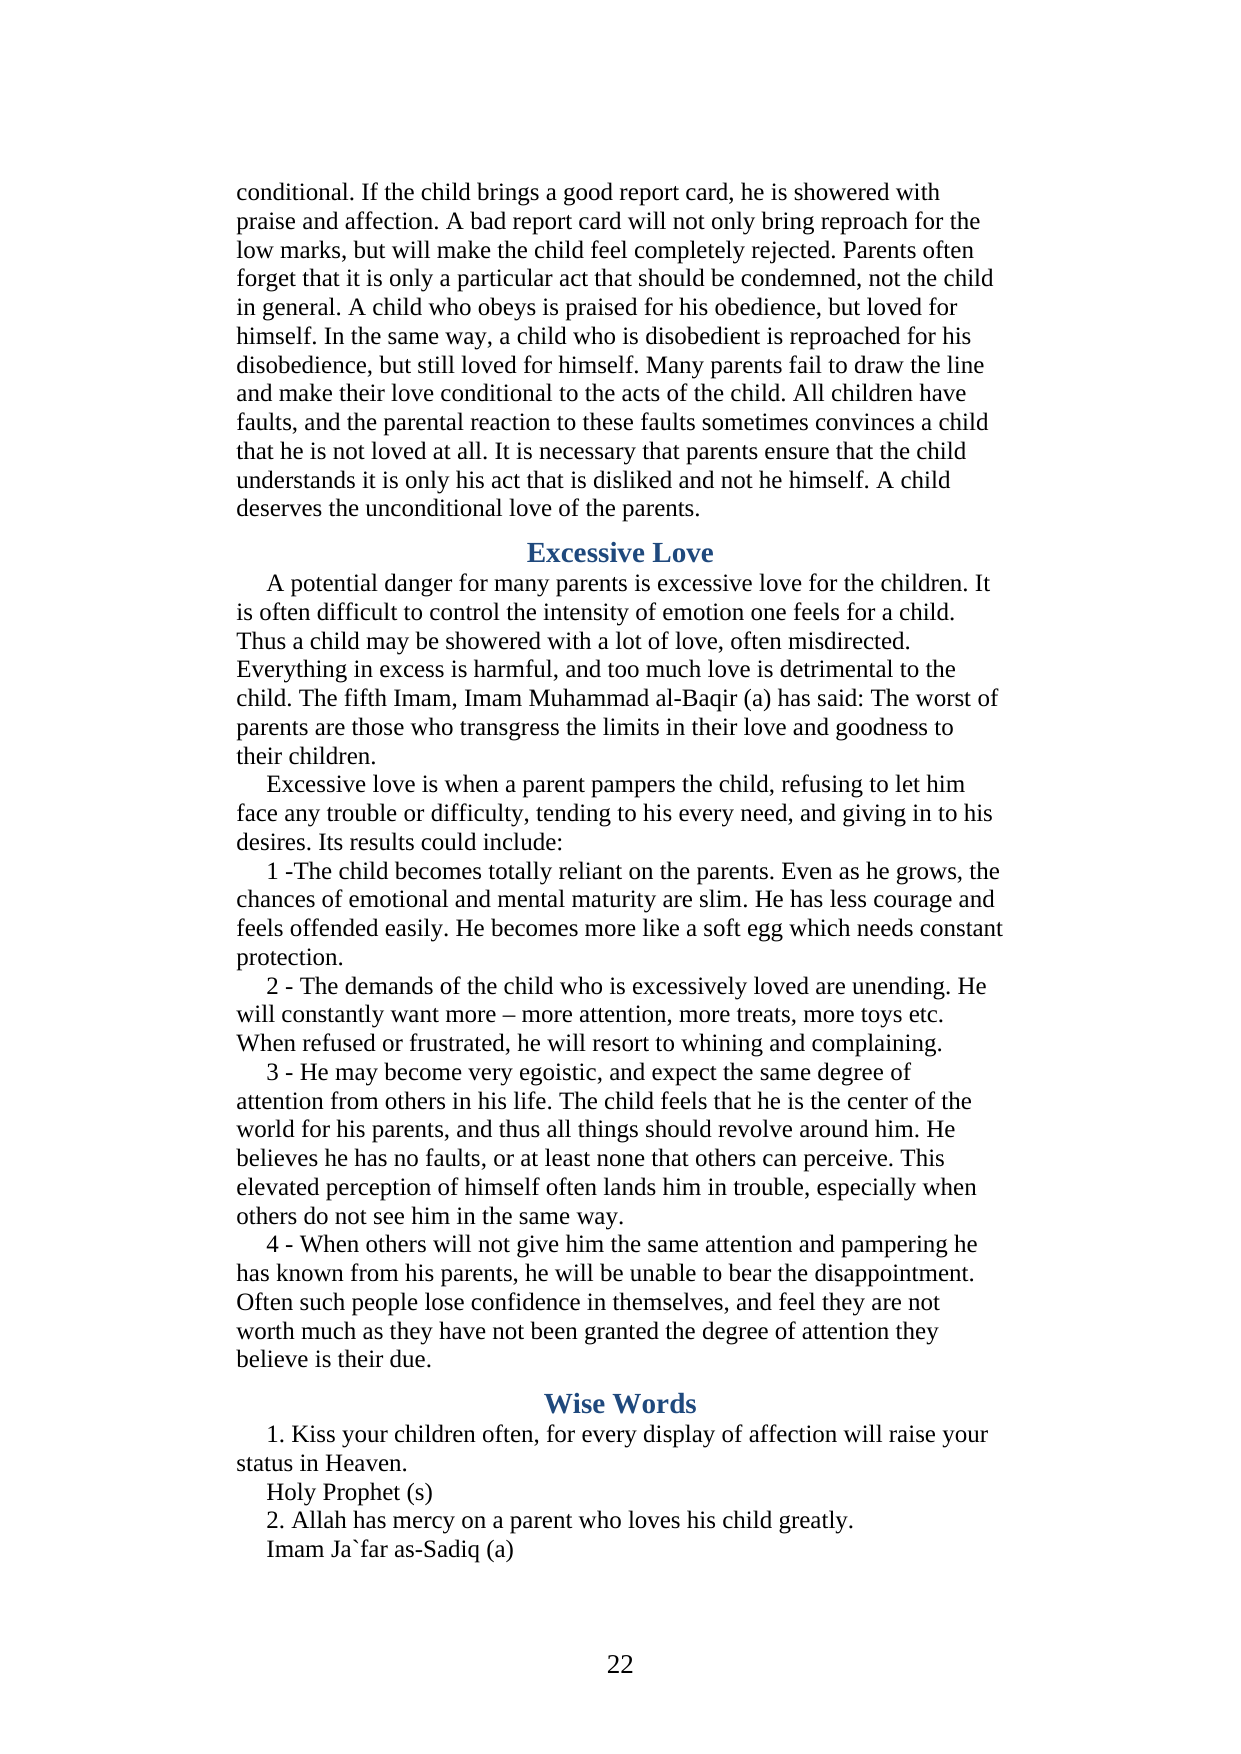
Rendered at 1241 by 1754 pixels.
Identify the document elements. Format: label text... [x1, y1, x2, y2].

text Imam Ja`far as-Sadiq (a) [236, 1534, 1004, 1563]
text Holy Prophet (s) [236, 1477, 1004, 1506]
text 1 -The child becomes totally reliant on the parents. Even as he grows, the chances of emotional and mental maturity are slim. He has less courage and feels offended easily. He becomes more like a soft egg which needs constant protection. [236, 856, 1004, 971]
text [236, 177, 1004, 522]
text Excessive love is when a parent pampers the child, refusing to let him face any trouble or difficulty, tending to his every need, and giving in to his desires. Its results could include: [236, 769, 1004, 856]
text A potential danger for many parents is excessive love for the children. It is often difficult to control the intensity of emotion one feels for a child. Thus a child may be showered with a lot of love, often misdirected. Everything in excess is harmful, and too much love is detrimental to the child. The fifth Imam, Imam Muhammad al-Baqir (a) has said: The worst of parents are those who transgress the limits in their love and goodness to their children. [236, 568, 1004, 769]
text 3 - He may become very egoistic, and expect the same degree of attention from others in his life. The child feels that he is the center of the world for his parents, and thus all things should revolve around him. He believes he has no faults, or at least none that others can perceive. This elevated perception of himself often lands him in trouble, especially when others do not see him in the same way. [236, 1057, 1004, 1229]
text 2. Allah has mercy on a parent who loves his child greatly. [236, 1506, 1004, 1534]
subtitle Wise Words [236, 1386, 1004, 1419]
text 4 - When others will not give him the same attention and pampering he has known from his parents, he will be unable to bear the disappointment. Often such people lose confidence in themselves, and feel they are not worth much as they have not been granted the degree of attention they believe is their due. [236, 1229, 1004, 1373]
text 2 - The demands of the child who is excessively loved are unending. He will constantly want more – more attention, more treats, more toys etc. When refused or frustrated, he will resort to whining and complaining. [236, 971, 1004, 1057]
subtitle Excessive Love [236, 535, 1004, 568]
text 1. Kiss your children often, for every display of affection will raise your status in Heaven. [236, 1419, 1004, 1477]
